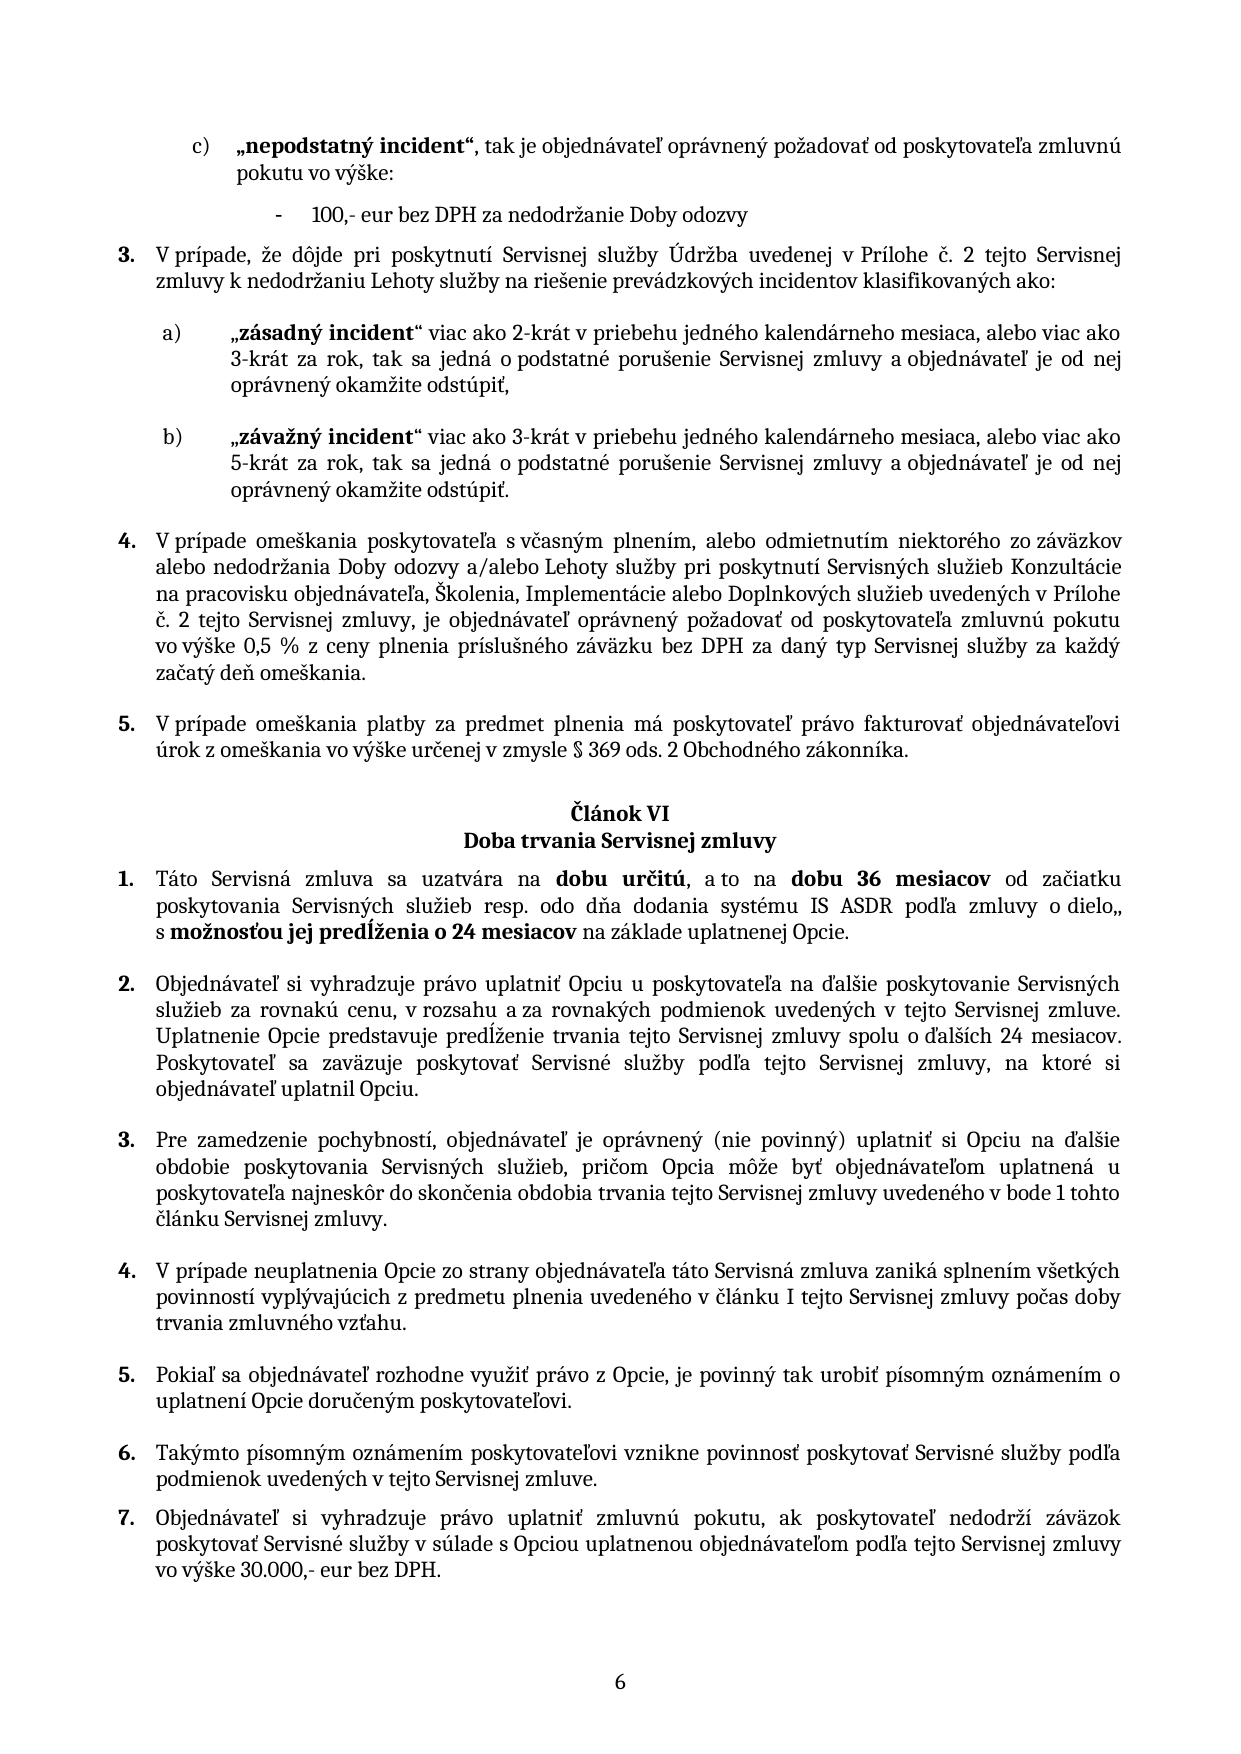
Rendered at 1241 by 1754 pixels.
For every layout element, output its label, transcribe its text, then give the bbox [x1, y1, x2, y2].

list Objednávateľ si vyhradzuje právo uplatniť zmluvnú pokutu, ak poskytovateľ nedodrží záväzok poskytovať Servisné služby v súlade s Opciou uplatnenou objednávateľom podľa tejto Servisnej zmluvy vo výške 30.000,- eur bez DPH. [118, 1504, 1122, 1583]
list 100,- eur bez DPH za nedodržanie Doby odozvy [275, 198, 1122, 229]
list Pre zamedzenie pochybností, objednávateľ je oprávnený (nie povinný) uplatniť si Opciu na ďalšie obdobie poskytovania Servisných služieb, pričom Opcia môže byť objednávateľom uplatnená u poskytovateľa najneskôr do skončenia obdobia trvania tejto Servisnej zmluvy uvedeného v bode 1 tohto článku Servisnej zmluvy. [118, 1127, 1122, 1232]
list V prípade omeškania poskytovateľa s včasným plnením, alebo odmietnutím niektorého zo záväzkov alebo nedodržania Doby odozvy a/alebo Lehoty služby pri poskytnutí Servisných služieb Konzultácie na pracovisku objednávateľa, Školenia, Implementácie alebo Doplnkových služieb uvedených v Prílohe č. 2 tejto Servisnej zmluvy, je objednávateľ oprávnený požadovať od poskytovateľa zmluvnú pokutu vo výške 0,5 % z ceny plnenia príslušného záväzku bez DPH za daný typ Servisnej služby za každý začatý deň omeškania. [118, 528, 1122, 686]
subtitle Článok VI [118, 801, 1122, 827]
list „nepodstatný incident“, tak je objednávateľ oprávnený požadovať od poskytovateľa zmluvnú pokutu vo výške: [192, 133, 1122, 186]
list Objednávateľ si vyhradzuje právo uplatniť Opciu u poskytovateľa na ďalšie poskytovanie Servisných služieb za rovnakú cenu, v rozsahu a za rovnakých podmienok uvedených v tejto Servisnej zmluve. Uplatnenie Opcie predstavuje predĺženie trvania tejto Servisnej zmluvy spolu o ďalších 24 mesiacov. Poskytovateľ sa zaväzuje poskytovať Servisné služby podľa tejto Servisnej zmluvy, na ktoré si objednávateľ uplatnil Opciu. [118, 970, 1122, 1102]
subtitle Doba trvania Servisnej zmluvy [118, 827, 1122, 854]
list V prípade omeškania platby za predmet plnenia má poskytovateľ právo fakturovať objednávateľovi úrok z omeškania vo výške určenej v zmysle § 369 ods. 2 Obchodného zákonníka. [118, 711, 1122, 763]
list Takýmto písomným oznámením poskytovateľovi vznikne povinnosť poskytovať Servisné služby podľa podmienok uvedených v tejto Servisnej zmluve. [118, 1439, 1122, 1492]
list Pokiaľ sa objednávateľ rozhodne využiť právo z Opcie, je povinný tak urobiť písomným oznámením o uplatnení Opcie doručeným poskytovateľovi. [118, 1362, 1122, 1414]
list Táto Servisná zmluva sa uzatvára na dobu určitú, a to na dobu 36 mesiacov od začiatku poskytovania Servisných služieb resp. odo dňa dodania systému IS ASDR podľa zmluvy o dielo,, s možnosťou jej predĺženia o 24 mesiacov na základe uplatnenej Opcie. [118, 866, 1122, 945]
list V prípade neuplatnenia Opcie zo strany objednávateľa táto Servisná zmluva zaniká splnením všetkých povinností vyplývajúcich z predmetu plnenia uvedeného v článku I tejto Servisnej zmluvy počas doby trvania zmluvného vzťahu. [118, 1257, 1122, 1337]
list V prípade, že dôjde pri poskytnutí Servisnej služby Údržba uvedenej v Prílohe č. 2 tejto Servisnej zmluvy k nedodržaniu Lehoty služby na riešenie prevádzkových incidentov klasifikovaných ako: [118, 242, 1122, 294]
list „zásadný incident“ viac ako 2-krát v priebehu jedného kalendárneho mesiaca, alebo viac ako 3-krát za rok, tak sa jedná o podstatné porušenie Servisnej zmluvy a objednávateľ je od nej oprávnený okamžite odstúpiť, [162, 319, 1122, 399]
list „závažný incident“ viac ako 3-krát v priebehu jedného kalendárneho mesiaca, alebo viac ako 5-krát za rok, tak sa jedná o podstatné porušenie Servisnej zmluvy a objednávateľ je od nej oprávnený okamžite odstúpiť. [162, 424, 1122, 503]
